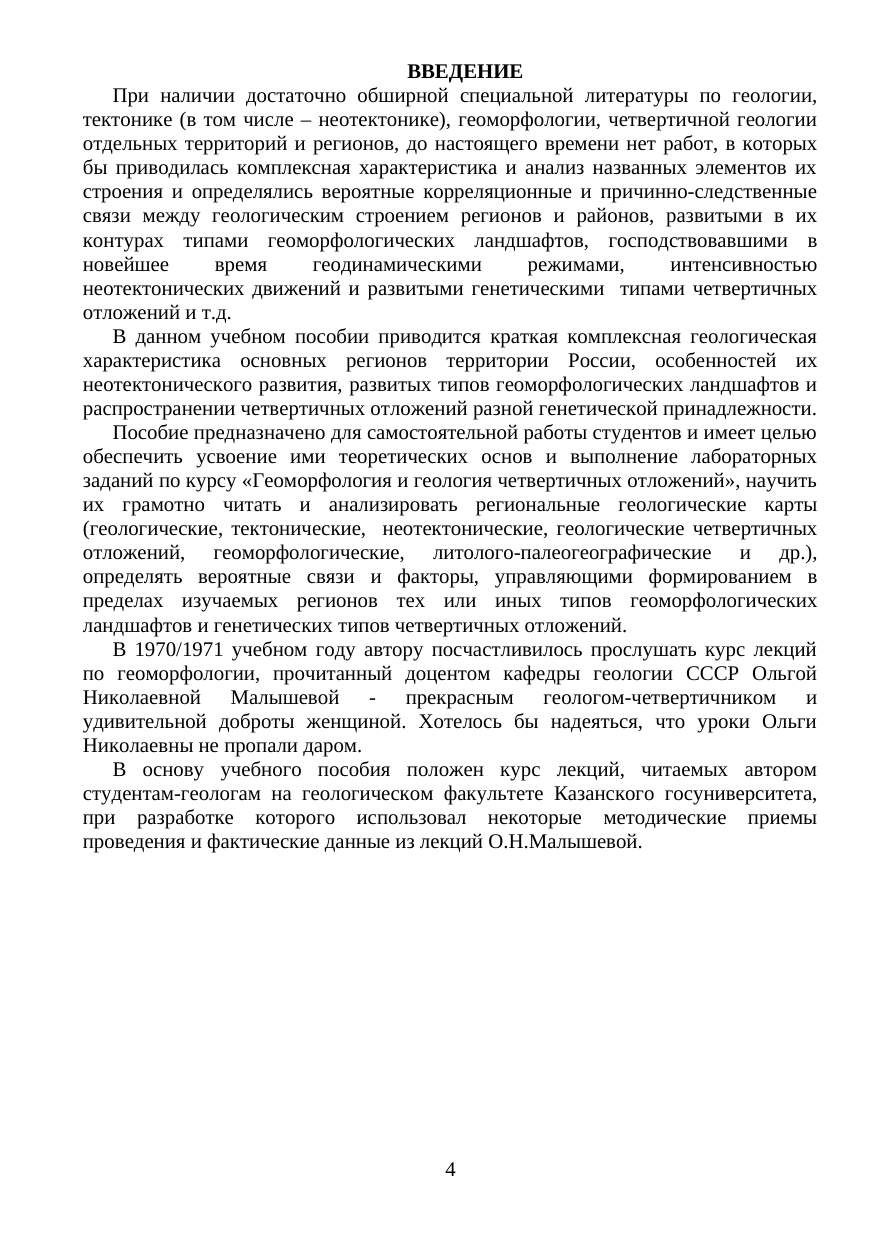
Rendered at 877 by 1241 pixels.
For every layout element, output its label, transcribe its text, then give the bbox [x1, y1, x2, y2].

text При наличии достаточно обширной специальной литературы по геологии, тектонике (в том числе – неотектонике), геоморфологии, четвертичной геологии отдельных территорий и регионов, до настоящего времени нет работ, в которых бы приводилась комплексная характеристика и анализ названных элементов их строения и определялись вероятные корреляционные и причинно-следственные связи между геологическим строением регионов и районов, развитыми в их контурах типами геоморфологических ландшафтов, господствовавшими в новейшее время геодинамическими режимами, интенсивностью неотектонических движений и развитыми генетическими типами четвертичных отложений и т.д. [83, 83, 818, 324]
text В основу учебного пособия положен курс лекций, читаемых автором студентам-геологам на геологическом факультете Казанского госуниверситета, при разработке которого использовал некоторые методические приемы проведения и фактические данные из лекций О.Н.Малышевой. [83, 757, 818, 853]
text В данном учебном пособии приводится краткая комплексная геологическая характеристика основных регионов территории России, особенностей их неотектонического развития, развитых типов геоморфологических ландшафтов и распространении четвертичных отложений разной генетической принадлежности. [83, 324, 818, 420]
text В 1970/1971 учебном году автору посчастливилось прослушать курс лекций по геоморфологии, прочитанный доцентом кафедры геологии СССР Ольгой Николаевной Малышевой - прекрасным геологом-четвертичником и удивительной доброты женщиной. Хотелось бы надеяться, что уроки Ольги Николаевны не пропали даром. [83, 637, 818, 757]
text ВВЕДЕНИЕ [83, 59, 818, 83]
text Пособие предназначено для самостоятельной работы студентов и имеет целью обеспечить усвоение ими теоретических основ и выполнение лабораторных заданий по курсу «Геоморфология и геология четвертичных отложений», научить их грамотно читать и анализировать региональные геологические карты (геологические, тектонические, неотектонические, геологические четвертичных отложений, геоморфологические, литолого-палеогеографические и др.), определять вероятные связи и факторы, управляющими формированием в пределах изучаемых регионов тех или иных типов геоморфологических ландшафтов и генетических типов четвертичных отложений. [83, 420, 818, 637]
